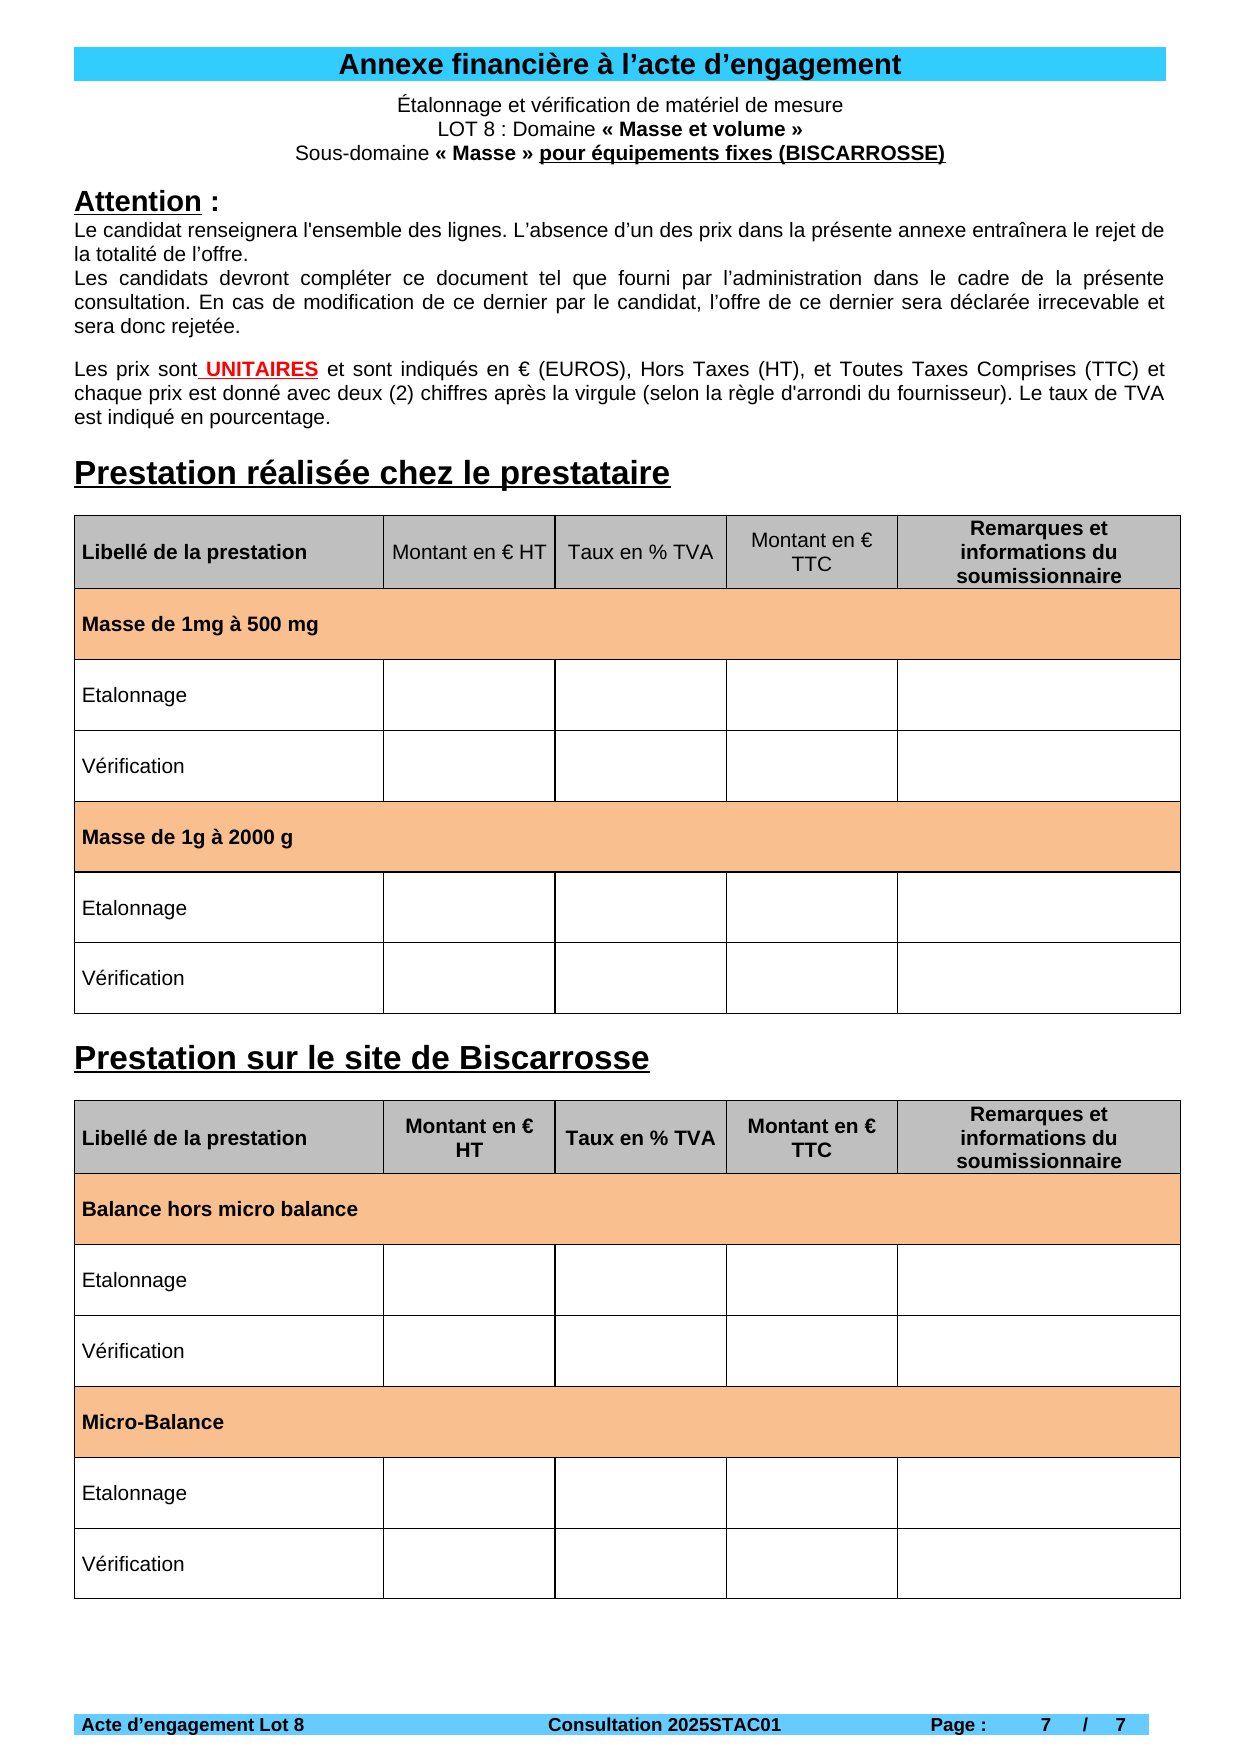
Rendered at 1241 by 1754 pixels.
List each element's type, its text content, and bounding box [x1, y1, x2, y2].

text Les candidats devront compléter ce document tel que fourni par l’administration dans le cadre de la présente consultation. En cas de modification de ce dernier par le candidat, l’offre de ce dernier sera déclarée irrecevable et sera donc rejetée. [74, 266, 1166, 338]
table_cell [384, 1316, 554, 1386]
table_cell Etalonnage [75, 660, 383, 730]
table_cell [898, 873, 1180, 942]
table_cell [727, 1458, 897, 1527]
table_cell Micro-Balance [75, 1387, 1180, 1457]
table_cell [384, 731, 554, 801]
table_cell [898, 1529, 1180, 1598]
table_cell Vérification [75, 731, 383, 801]
table_cell [384, 943, 554, 1013]
table_cell [898, 1458, 1180, 1527]
table_cell [556, 1316, 726, 1386]
table_cell [727, 1245, 897, 1315]
table_cell Vérification [75, 1316, 383, 1386]
table_header Montant en € TTC [727, 1101, 897, 1173]
table_cell [898, 731, 1180, 801]
table_cell [556, 873, 726, 942]
table_cell [556, 1458, 726, 1527]
table_header Remarques et informations du soumissionnaire [898, 1101, 1180, 1173]
table_cell [898, 660, 1180, 730]
table_cell [384, 1458, 554, 1527]
table_cell Etalonnage [75, 1245, 383, 1315]
text Prestation sur le site de Biscarrosse [74, 1038, 1166, 1076]
table_cell [556, 1245, 726, 1315]
table_cell [384, 873, 554, 942]
text Le candidat renseignera l'ensemble des lignes. L’absence d’un des prix dans la présente annexe entraînera le rejet de la totalité de l’offre. [74, 218, 1166, 266]
table_cell Etalonnage [75, 1458, 383, 1527]
table_cell [556, 943, 726, 1013]
table_header Remarques et informations du soumissionnaire [898, 516, 1180, 588]
text Sous-domaine « Masse » pour équipements fixes (BISCARROSSE) [74, 141, 1166, 165]
table_header Montant en € TTC [727, 516, 897, 588]
table_cell Masse de 1g à 2000 g [75, 802, 1180, 871]
table_cell [727, 660, 897, 730]
table_cell [727, 1529, 897, 1598]
text Attention : [74, 184, 1166, 218]
table_cell Vérification [75, 1529, 383, 1598]
table_cell Vérification [75, 943, 383, 1013]
table_cell [727, 873, 897, 942]
table_cell [727, 1316, 897, 1386]
text Étalonnage et vérification de matériel de mesure [74, 93, 1166, 117]
text LOT 8 : Domaine « Masse et volume » [74, 117, 1166, 141]
text Prestation réalisée chez le prestataire [74, 453, 1166, 491]
table_cell [727, 731, 897, 801]
table_cell [384, 1529, 554, 1598]
table_cell [898, 1316, 1180, 1386]
table_cell [898, 943, 1180, 1013]
table_cell [727, 943, 897, 1013]
table_header Montant en € HT [384, 1101, 554, 1173]
table_cell [384, 660, 554, 730]
table_cell [898, 1245, 1180, 1315]
table_cell [384, 1245, 554, 1315]
table_cell [556, 731, 726, 801]
table_header Montant en € HT [384, 516, 554, 588]
table_header Taux en % TVA [556, 1101, 726, 1173]
table_cell [556, 1529, 726, 1598]
table_header Libellé de la prestation [75, 1101, 383, 1173]
table_header Libellé de la prestation [75, 516, 383, 588]
table_cell Masse de 1mg à 500 mg [75, 589, 1180, 659]
text Les prix sont UNITAIRES et sont indiqués en € (EUROS), Hors Taxes (HT), et Toutes Taxes Comprises (TTC) et chaque prix est donné avec deux (2) chiffres après la virgule (selon la règle d'arrondi du fournisseur). Le taux de TVA est indiqué en pourcentage. [74, 357, 1166, 429]
table_cell Balance hors micro balance [75, 1174, 1180, 1244]
table_header Taux en % TVA [556, 516, 726, 588]
table_cell Etalonnage [75, 873, 383, 942]
table_cell [556, 660, 726, 730]
